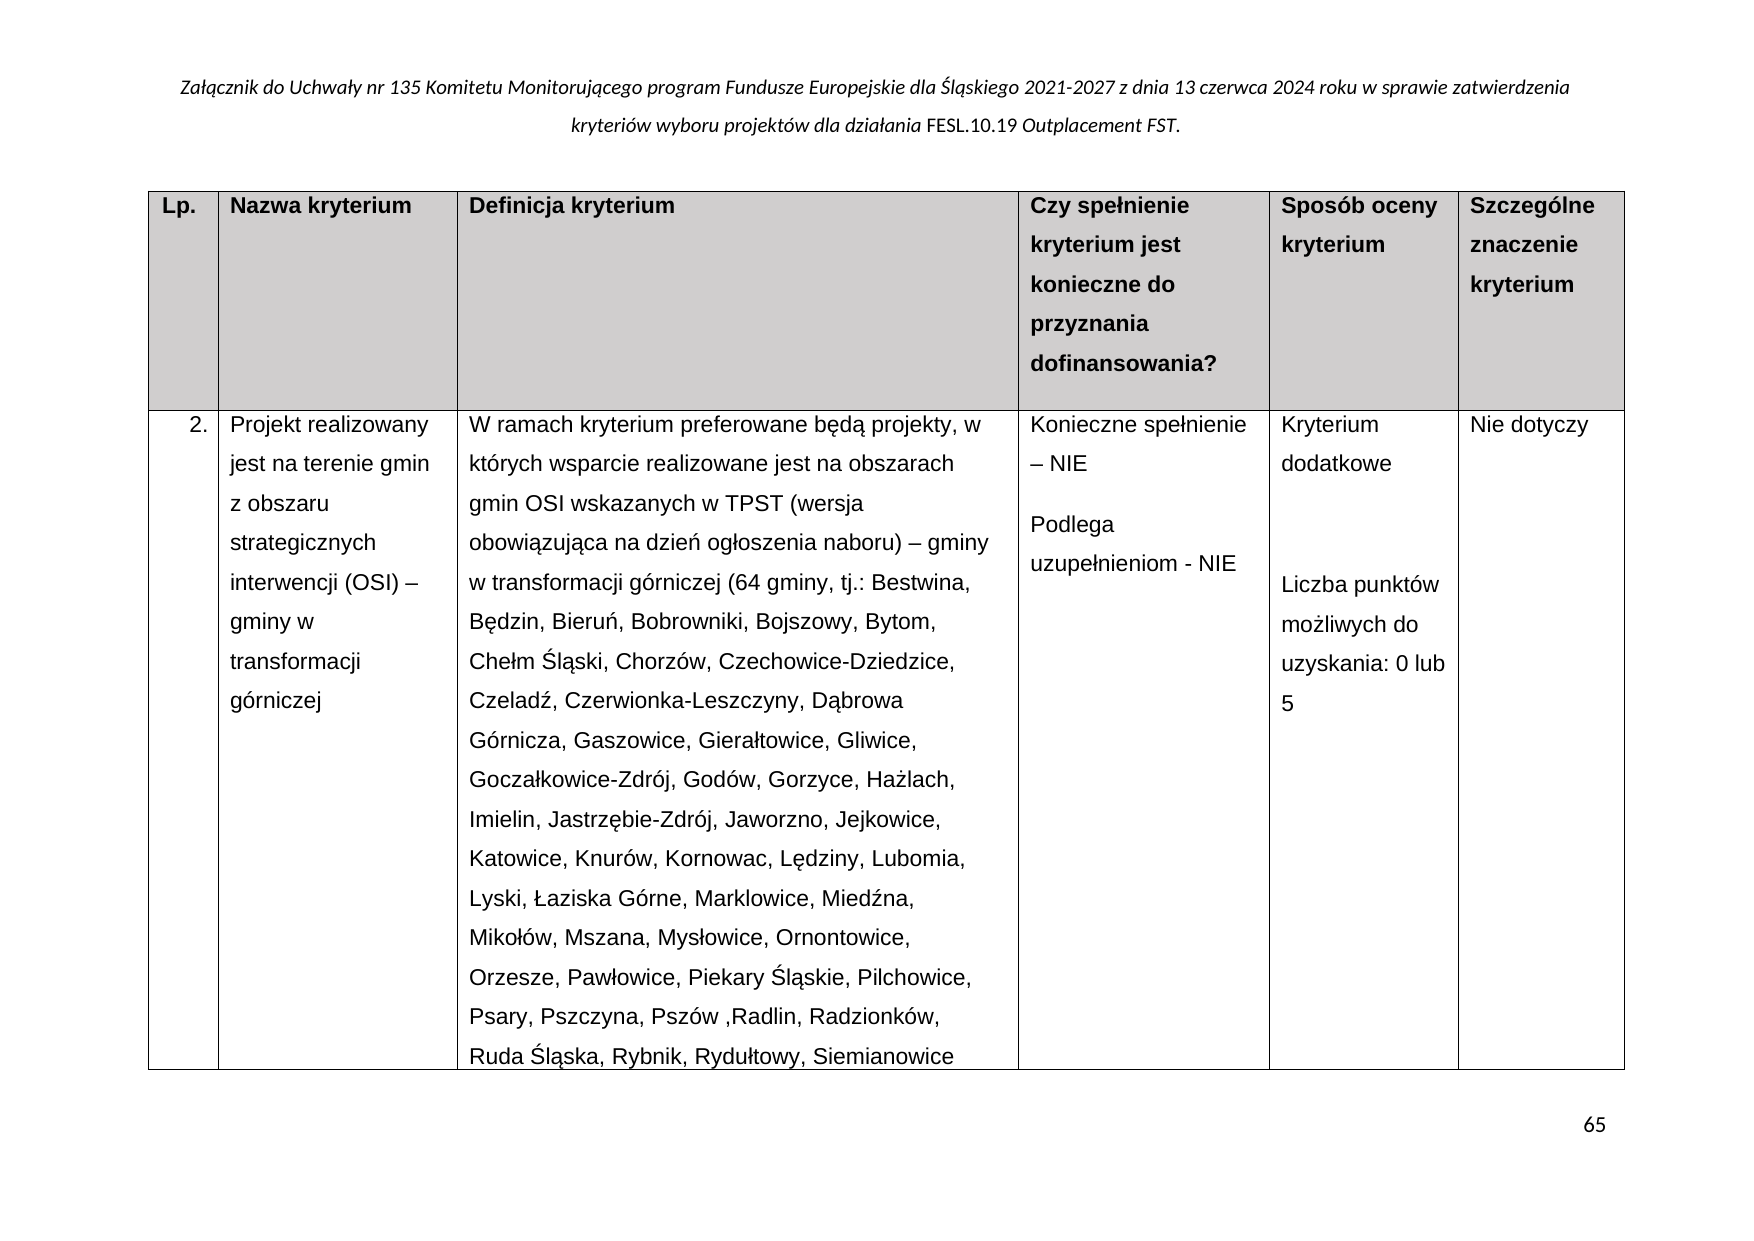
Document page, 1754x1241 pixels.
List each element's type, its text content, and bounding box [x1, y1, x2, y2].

table_cell Projekt realizowany jest na terenie gmin z obszaru strategicznych interwencji (OSI) – gminy w transformacji górniczej [219, 411, 457, 1069]
table_cell W ramach kryterium preferowane będą projekty, w których wsparcie realizowane jest na obszarach gmin OSI wskazanych w TPST (wersja obowiązująca na dzień ogłoszenia naboru) – gminy w transformacji górniczej (64 gminy, tj.: Bestwina, Będzin, Bieruń, Bobrowniki, Bojszowy, Bytom, Chełm Śląski, Chorzów, Czechowice-Dziedzice, Czeladź, Czerwionka-Leszczyny, Dąbrowa Górnicza, Gaszowice, Gierałtowice, Gliwice, Goczałkowice-Zdrój, Godów, Gorzyce, Hażlach, Imielin, Jastrzębie-Zdrój, Jaworzno, Jejkowice, Katowice, Knurów, Kornowac, Lędziny, Lubomia, Lyski, Łaziska Górne, Marklowice, Miedźna, Mikołów, Mszana, Mysłowice, Ornontowice, Orzesze, Pawłowice, Piekary Śląskie, Pilchowice, Psary, Pszczyna, Pszów ,Radlin, Radzionków, Ruda Śląska, Rybnik, Rydułtowy, Siemianowice Śląskie, Sosnowiec, Sośnicowice, Strumień, Suszec, Świerklany, Świętochłowice, Tychy, Wilamowice, Wodzisław Śląski, Wojkowice, Wyry, Zabrze, Zbrosławice, Zebrzydowice, Żory). Projekt zakłada wsparcie na obszarze co najmniej dziesięciu gmin w transformacji górniczej – 5 pkt Projekt zakłada wsparcie na obszarze obejmującym mniej niż dziesięć gmin w transformacji górniczej lub nie zakłada wsparcia na obszarze gmin w transformacji górniczej – 0 pkt Punkty przyznawane są również w przypadku, gdy projekt, poza gminami z obszaru OSI, obejmuje również inne gminy. Kryterium weryfikowane na podstawie zapisów części B.7.2 wniosku– Uzasadnienie spełnienia kryteriów oraz części B.3. wniosku - Miejsce realizacji projektu. [458, 411, 1018, 1069]
table_cell [149, 411, 218, 1069]
table_header Lp. [149, 192, 218, 410]
table_header Szczególne znaczenie kryterium [1459, 192, 1624, 410]
table_header Sposób oceny kryterium [1270, 192, 1458, 410]
table_header Czy spełnienie kryterium jest konieczne do przyznania dofinansowania? [1019, 192, 1269, 410]
table_header Nazwa kryterium [219, 192, 457, 410]
table_header Definicja kryterium [458, 192, 1018, 410]
table_cell Kryterium dodatkowe Liczba punktów możliwych do uzyskania: 0 lub 5 [1270, 411, 1458, 1069]
table_cell Nie dotyczy [1459, 411, 1624, 1069]
table_cell Konieczne spełnienie – NIE Podlega uzupełnieniom - NIE [1019, 411, 1269, 1069]
